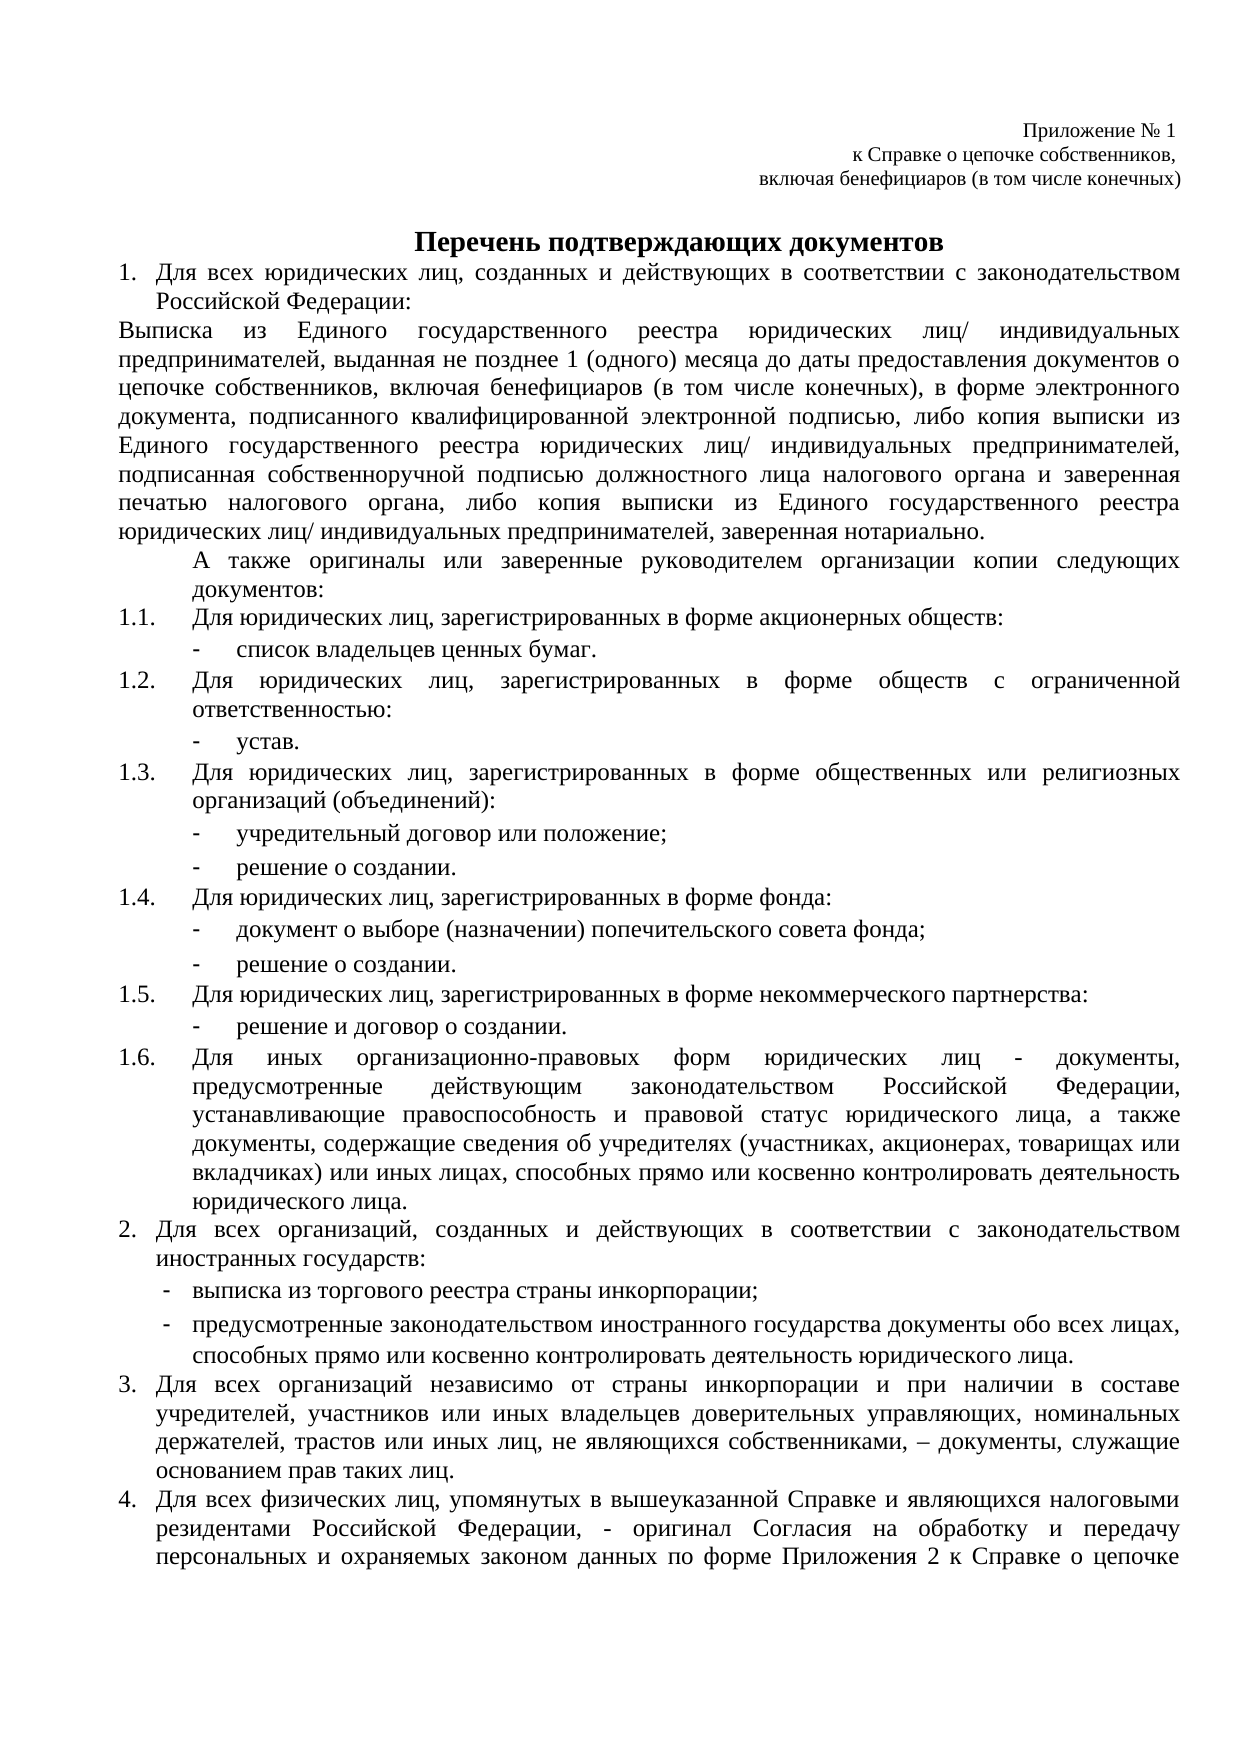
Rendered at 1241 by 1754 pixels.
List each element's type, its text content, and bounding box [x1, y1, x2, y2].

list решение о создании. [192, 848, 1181, 882]
list решение и договор о создании. [192, 1008, 1181, 1042]
list Для всех организаций, созданных и действующих в соответствии с законодательством иностранных государств: [118, 1214, 1181, 1272]
list учредительный договор или положение; [192, 814, 1181, 848]
list предусмотренные законодательством иностранного государства документы обо всех лицах, способных прямо или косвенно контролировать деятельность юридического лица. [162, 1306, 1181, 1369]
list Для иных организационно-правовых форм юридических лиц - документы, предусмотренные действующим законодательством Российской Федерации, устанавливающие правоспособность и правовой статус юридического лица, а также документы, содержащие сведения об учредителях (участниках, акционерах, товарищах или вкладчиках) или иных лицах, способных прямо или косвенно контролировать деятельность юридического лица. [118, 1042, 1181, 1214]
list Для всех организаций независимо от страны инкорпорации и при наличии в составе учредителей, участников или иных владельцев доверительных управляющих, номинальных держателей, трастов или иных лиц, не являющихся собственниками, – документы, служащие основанием прав таких лиц. [118, 1369, 1181, 1484]
text Перечень подтверждающих документов [118, 224, 1181, 257]
list устав. [192, 723, 1181, 757]
list Для юридических лиц, зарегистрированных в форме общественных или религиозных организаций (объединений): [118, 757, 1181, 814]
list Для юридических лиц, зарегистрированных в форме фонда: [118, 882, 1181, 911]
list Для юридических лиц, зарегистрированных в форме обществ с ограниченной ответственностью: [118, 665, 1181, 723]
list Для юридических лиц, зарегистрированных в форме некоммерческого партнерства: [118, 979, 1181, 1008]
list Для юридических лиц, зарегистрированных в форме акционерных обществ: [118, 602, 1181, 631]
text Выписка из Единого государственного реестра юридических лиц/ индивидуальных предпринимателей, выданная не позднее 1 (одного) месяца до даты предоставления документов о цепочке собственников, включая бенефициаров (в том числе конечных), в форме электронного документа, подписанного квалифицированной электронной подписью, либо копия выписки из Единого государственного реестра юридических лиц/ индивидуальных предпринимателей, подписанная собственноручной подписью должностного лица налогового органа и заверенная печатью налогового органа, либо копия выписки из Единого государственного реестра юридических лиц/ индивидуальных предпринимателей, заверенная нотариально. [118, 315, 1181, 545]
list выписка из торгового реестра страны инкорпорации; [162, 1272, 1181, 1306]
list документ о выборе (назначении) попечительского совета фонда; [192, 911, 1181, 945]
text Приложение № 1 к Справке о цепочке собственников, включая бенефициаров (в том числе конечных) [118, 118, 1181, 190]
text А также оригиналы или заверенные руководителем организации копии следующих документов: [192, 545, 1181, 602]
list список владельцев ценных бумаг. [192, 631, 1181, 665]
list решение о создании. [192, 945, 1181, 979]
list Для всех юридических лиц, созданных и действующих в соответствии с законодательством Российской Федерации: [118, 257, 1181, 315]
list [118, 1484, 1181, 1570]
